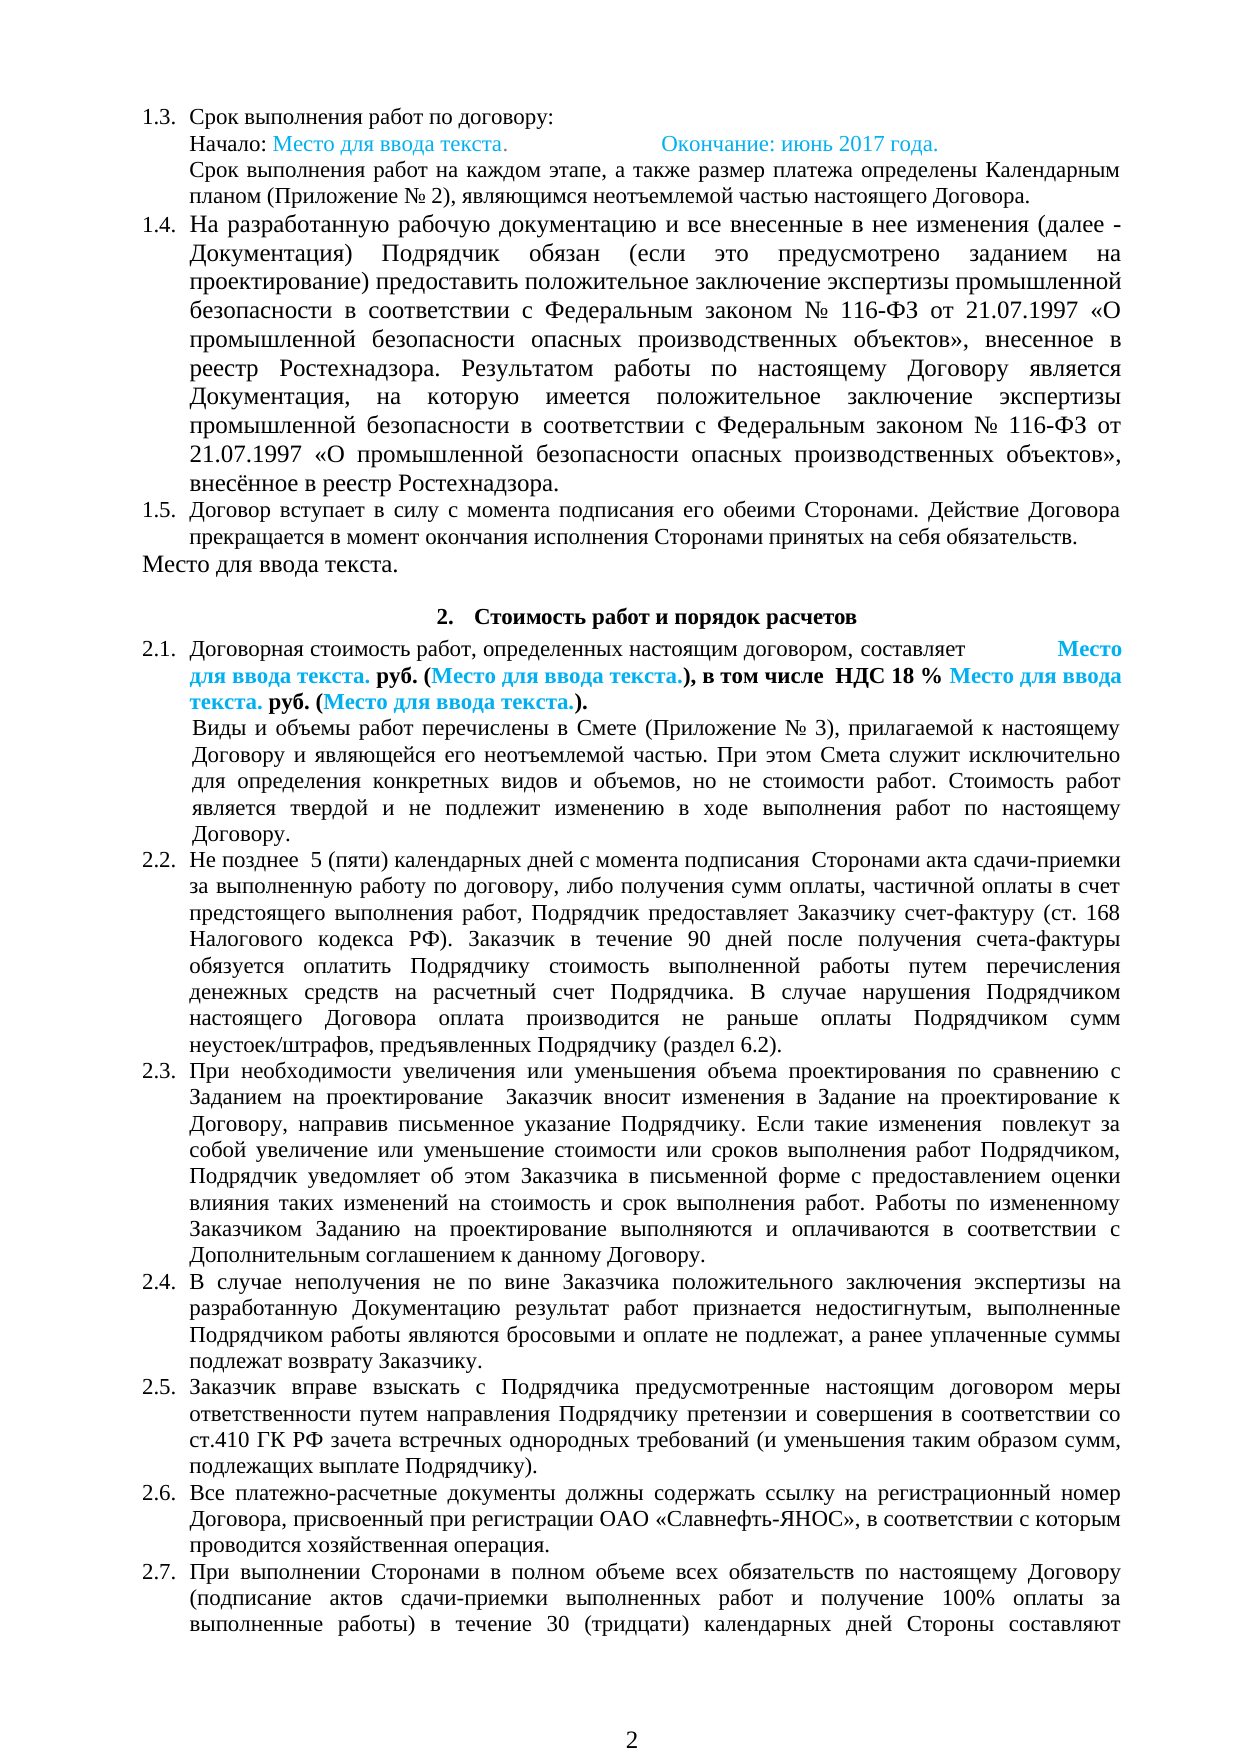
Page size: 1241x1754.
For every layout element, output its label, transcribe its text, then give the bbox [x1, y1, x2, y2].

list При необходимости увеличения или уменьшения объема проектирования по сравнению с Заданием на проектирование Заказчик вносит изменения в Задание на проектирование к Договору, направив письменное указание Подрядчику. Если такие изменения повлекут за собой увеличение или уменьшение стоимости или сроков выполнения работ Подрядчиком, Подрядчик уведомляет об этом Заказчика в письменной форме с предоставлением оценки влияния таких изменений на стоимость и срок выполнения работ. Работы по измененному Заказчиком Заданию на проектирование выполняются и оплачиваются в соответствии с Дополнительным соглашением к данному Договору. [142, 1057, 1122, 1268]
list Договорная стоимость работ, определенных настоящим договором, составляет руб. (), в том числе НДС 18 % руб. (). [142, 635, 1122, 714]
text Виды и объемы работ перечислены в Смете (Приложение № 3), прилагаемой к настоящему Договору и являющейся его неотъемлемой частью. При этом Смета служит исключительно для определения конкретных видов и объемов, но не стоимости работ. Стоимость работ является твердой и не подлежит изменению в ходе выполнения работ по настоящему Договору. [192, 714, 1122, 846]
list В случае неполучения не по вине Заказчика положительного заключения экспертизы на разработанную Документацию результат работ признается недостигнутым, выполненные Подрядчиком работы являются бросовыми и оплате не подлежат, а ранее уплаченные суммы подлежат возврату Заказчику. [142, 1268, 1122, 1373]
subtitle Стоимость работ и порядок расчетов [171, 603, 1122, 629]
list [142, 1558, 1122, 1637]
list Договор вступает в силу с момента подписания его обеими Сторонами. Действие Договора прекращается в момент окончания исполнения Сторонами принятых на себя обязательств. [142, 496, 1122, 549]
list Все платежно-расчетные документы должны содержать ссылку на регистрационный номер Договора, присвоенный при регистрации ОАО «Славнефть-ЯНОС», в соответствии с которым проводится хозяйственная операция. [142, 1479, 1122, 1558]
list Заказчик вправе взыскать с Подрядчика предусмотренные настоящим договором меры ответственности путем направления Подрядчику претензии и совершения в соответствии со ст.410 ГК РФ зачета встречных однородных требований (и уменьшения таким образом сумм, подлежащих выплате Подрядчику). [142, 1373, 1122, 1479]
text Срок выполнения работ на каждом этапе, а также размер платежа определены Календарным планом (Приложение № 2), являющимся неотъемлемой частью настоящего Договора. [189, 156, 1122, 209]
list Не позднее 5 (пяти) календарных дней с момента подписания Сторонами акта сдачи-приемки за выполненную работу по договору, либо получения сумм оплаты, частичной оплаты в счет предстоящего выполнения работ, Подрядчик предоставляет Заказчику счет-фактуру (ст. 168 Налогового кодекса РФ). Заказчик в течение 90 дней после получения счета-фактуры обязуется оплатить Подрядчику стоимость выполненной работы путем перечисления денежных средств на расчетный счет Подрядчика. В случае нарушения Подрядчиком настоящего Договора оплата производится не раньше оплаты Подрядчиком сумм неустоек/штрафов, предъявленных Подрядчику (раздел 6.2). [142, 846, 1122, 1057]
list Срок выполнения работ по договору: [142, 103, 1122, 130]
